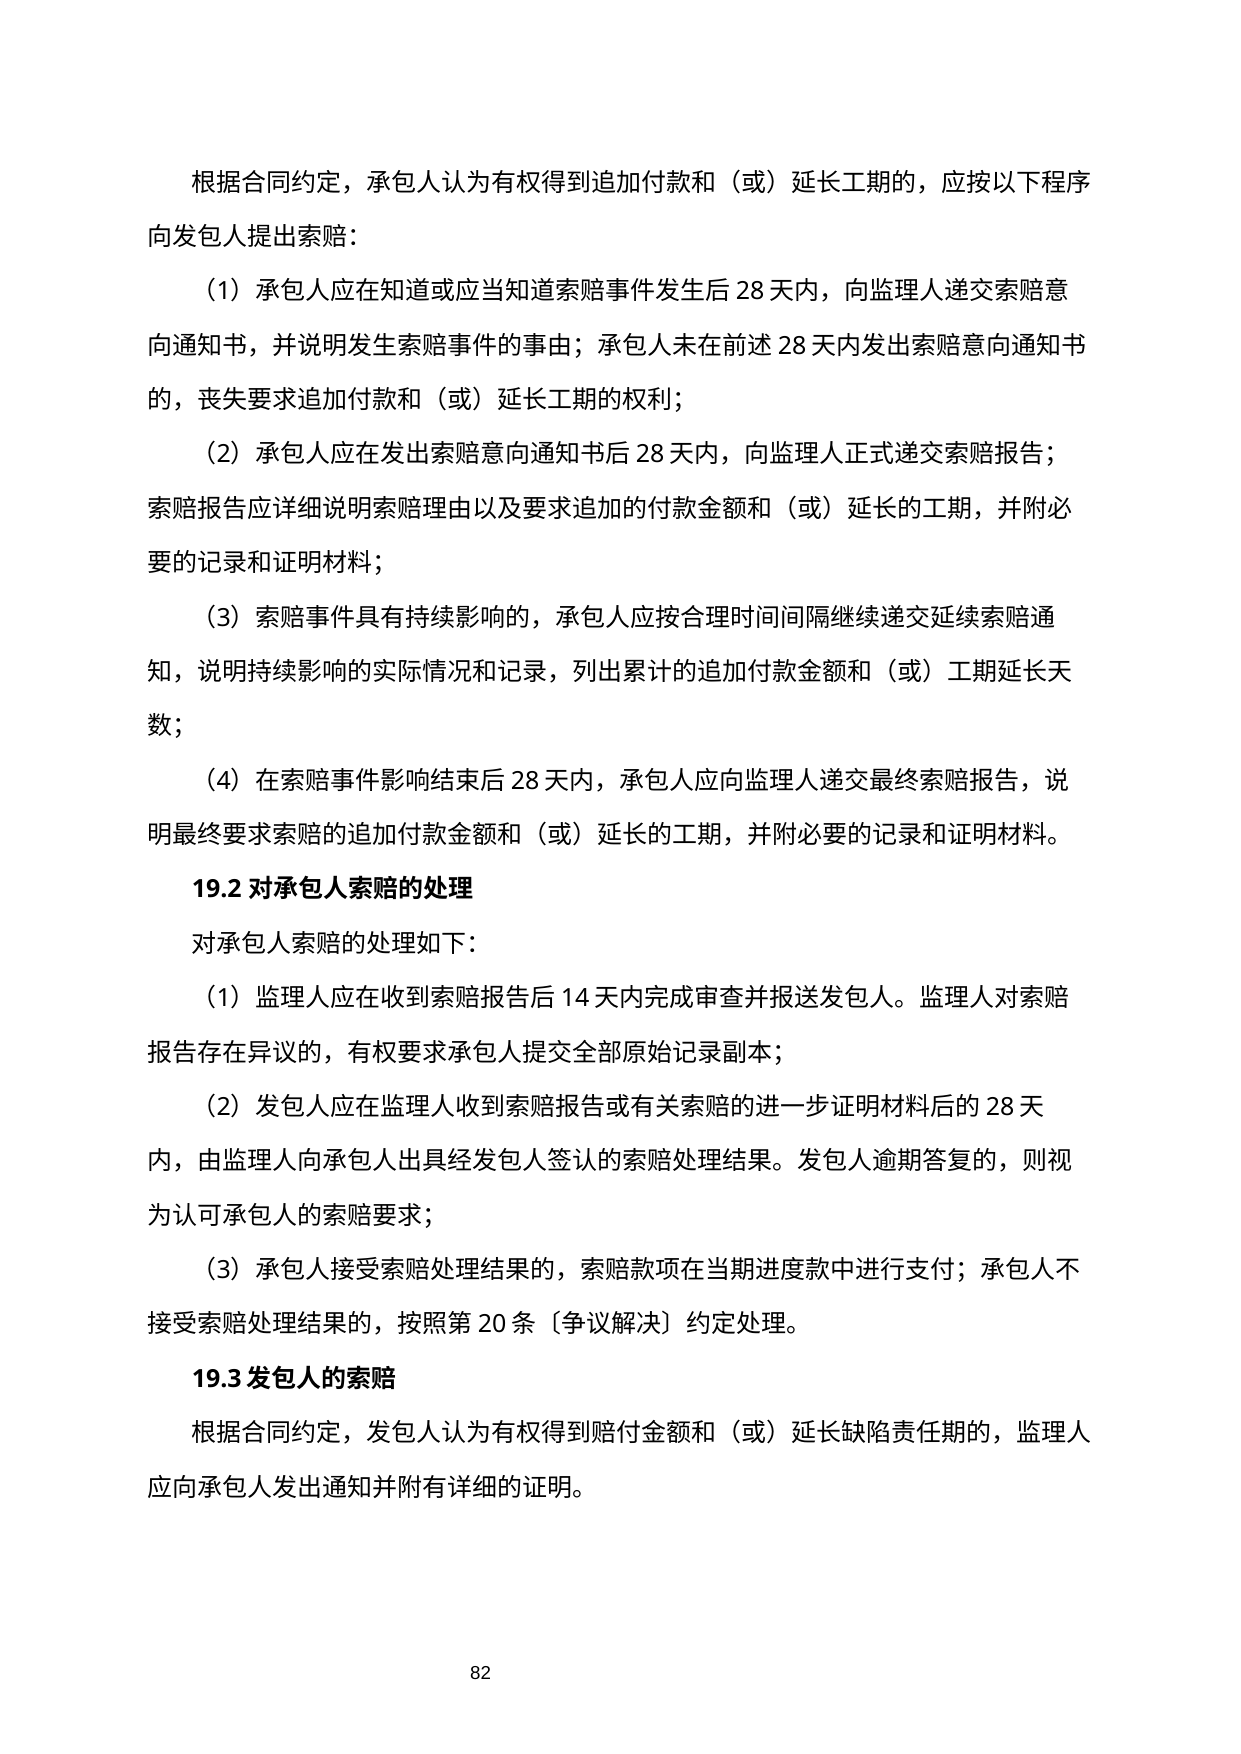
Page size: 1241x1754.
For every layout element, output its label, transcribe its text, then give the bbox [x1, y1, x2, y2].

text （3）索赔事件具有持续影响的，承包人应按合理时间间隔继续递交延续索赔通知，说明持续影响的实际情况和记录，列出累计的追加付款金额和（或）工期延长天数； [148, 597, 1093, 742]
text （3）承包人接受索赔处理结果的，索赔款项在当期进度款中进行支付；承包人不接受索赔处理结果的，按照第20条〔争议解决〕约定处理。 [148, 1249, 1093, 1340]
subtitle 19.3发包人的索赔 [148, 1358, 1093, 1394]
text （4）在索赔事件影响结束后28天内，承包人应向监理人递交最终索赔报告，说明最终要求索赔的追加付款金额和（或）延长的工期，并附必要的记录和证明材料。 [148, 760, 1093, 851]
text （1）承包人应在知道或应当知道索赔事件发生后28天内，向监理人递交索赔意向通知书，并说明发生索赔事件的事由；承包人未在前述28天内发出索赔意向通知书的，丧失要求追加付款和（或）延长工期的权利； [148, 271, 1093, 416]
subtitle 19.2 对承包人索赔的处理 [148, 869, 1093, 905]
text 根据合同约定，承包人认为有权得到追加付款和（或）延长工期的，应按以下程序向发包人提出索赔： [148, 162, 1093, 253]
text 根据合同约定，发包人认为有权得到赔付金额和（或）延长缺陷责任期的，监理人应向承包人发出通知并附有详细的证明。 [148, 1413, 1093, 1503]
text （2）发包人应在监理人收到索赔报告或有关索赔的进一步证明材料后的28天内，由监理人向承包人出具经发包人签认的索赔处理结果。发包人逾期答复的，则视为认可承包人的索赔要求； [148, 1086, 1093, 1231]
text （1）监理人应在收到索赔报告后14天内完成审查并报送发包人。监理人对索赔报告存在异议的，有权要求承包人提交全部原始记录副本； [148, 978, 1093, 1068]
text 对承包人索赔的处理如下： [148, 923, 1093, 959]
text （2）承包人应在发出索赔意向通知书后28天内，向监理人正式递交索赔报告；索赔报告应详细说明索赔理由以及要求追加的付款金额和（或）延长的工期，并附必要的记录和证明材料； [148, 434, 1093, 579]
